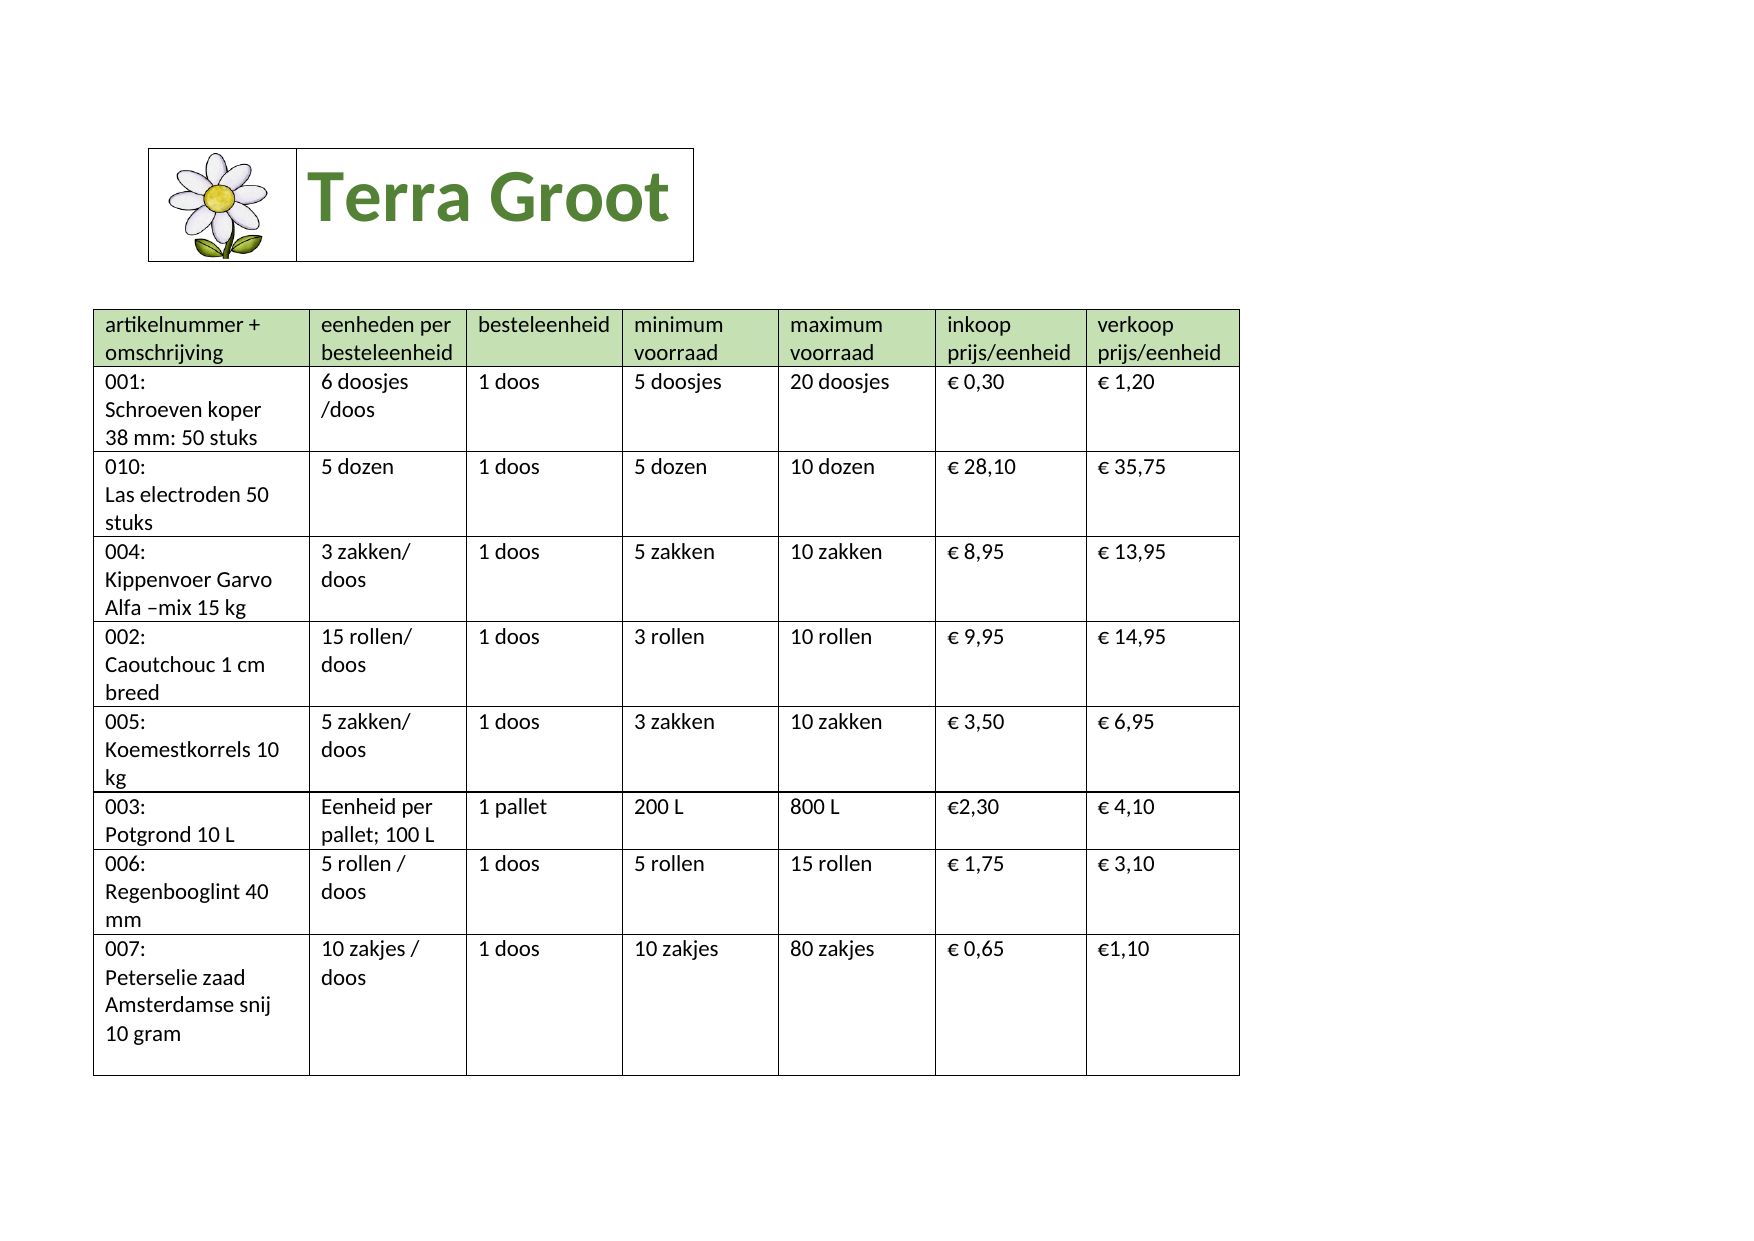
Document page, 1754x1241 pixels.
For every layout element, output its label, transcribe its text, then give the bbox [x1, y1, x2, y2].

table_cell 1 doos [467, 452, 622, 536]
table_cell € 13,95 [1087, 537, 1239, 621]
table_cell 15 rollen/ doos [310, 622, 466, 706]
table_cell 80 zakjes [779, 935, 935, 1075]
table_cell 20 doosjes [779, 367, 935, 451]
table_cell 1 doos [467, 622, 622, 706]
table_cell 5 rollen / doos [310, 850, 466, 933]
table_cell 15 rollen [779, 850, 935, 933]
table_cell 006: Regenbooglint 40 mm [94, 850, 309, 933]
table_cell 10 zakjes / doos [310, 935, 466, 1075]
table_cell € 1,20 [1087, 367, 1239, 451]
table_cell 10 rollen [779, 622, 935, 706]
table_cell 1 doos [467, 707, 622, 791]
table_cell 002: Caoutchouc 1 cm breed [94, 622, 309, 706]
table_cell € 1,75 [936, 850, 1086, 933]
table_header [149, 149, 159, 261]
table_cell €2,30 [936, 793, 1086, 848]
table_cell 1 doos [467, 850, 622, 933]
picture [159, 148, 286, 261]
table_cell 1 pallet [467, 793, 622, 848]
table_cell 200 L [623, 793, 778, 848]
table_cell 800 L [779, 793, 935, 848]
table_cell 6 doosjes /doos [310, 367, 466, 451]
table_header maximum voorraad [779, 310, 935, 366]
table_cell Eenheid per pallet; 100 L [310, 793, 466, 848]
table_cell 5 zakken/ doos [310, 707, 466, 791]
table_cell 10 zakjes [623, 935, 778, 1075]
table_cell € 3,10 [1087, 850, 1239, 933]
table_cell 5 zakken [623, 537, 778, 621]
table_header inkoop prijs/eenheid [936, 310, 1086, 366]
table_cell 1 doos [467, 367, 622, 451]
table_cell 5 dozen [623, 452, 778, 536]
table_cell € 35,75 [1087, 452, 1239, 536]
table_header eenheden per besteleenheid [310, 310, 466, 366]
table_cell € 8,95 [936, 537, 1086, 621]
table_cell 5 rollen [623, 850, 778, 933]
table_cell 007: Peterselie zaad Amsterdamse snij 10 gram [94, 935, 309, 1075]
table_header verkoop prijs/eenheid [1087, 310, 1239, 366]
table_cell 10 dozen [779, 452, 935, 536]
table_cell € 0,65 [936, 935, 1086, 1075]
table_cell € 9,95 [936, 622, 1086, 706]
table_cell 5 doosjes [623, 367, 778, 451]
table_header [286, 149, 296, 261]
table_cell 3 zakken [623, 707, 778, 791]
table_cell 001: Schroeven koper 38 mm: 50 stuks [94, 367, 309, 451]
table_cell € 14,95 [1087, 622, 1239, 706]
table_cell € 3,50 [936, 707, 1086, 791]
table_cell 003: Potgrond 10 L [94, 793, 309, 848]
table_header Terra Groot [297, 149, 693, 261]
table_cell € 6,95 [1087, 707, 1239, 791]
table_cell € 28,10 [936, 452, 1086, 536]
table_cell €1,10 [1087, 935, 1239, 1075]
table_cell 10 zakken [779, 707, 935, 791]
table_cell 005: Koemestkorrels 10 kg [94, 707, 309, 791]
table_cell 010: Las electroden 50 stuks [94, 452, 309, 536]
table_cell 1 doos [467, 537, 622, 621]
table_header besteleenheid [467, 310, 622, 366]
table_cell 1 doos [467, 935, 622, 1075]
table_cell 5 dozen [310, 452, 466, 536]
table_cell € 0,30 [936, 367, 1086, 451]
table_cell € 4,10 [1087, 793, 1239, 848]
table_cell 10 zakken [779, 537, 935, 621]
table_cell 3 zakken/ doos [310, 537, 466, 621]
table_cell 004: Kippenvoer Garvo Alfa –mix 15 kg [94, 537, 309, 621]
table_header minimum voorraad [623, 310, 778, 366]
table_header artikelnummer + omschrijving [94, 310, 309, 366]
table_cell 3 rollen [623, 622, 778, 706]
